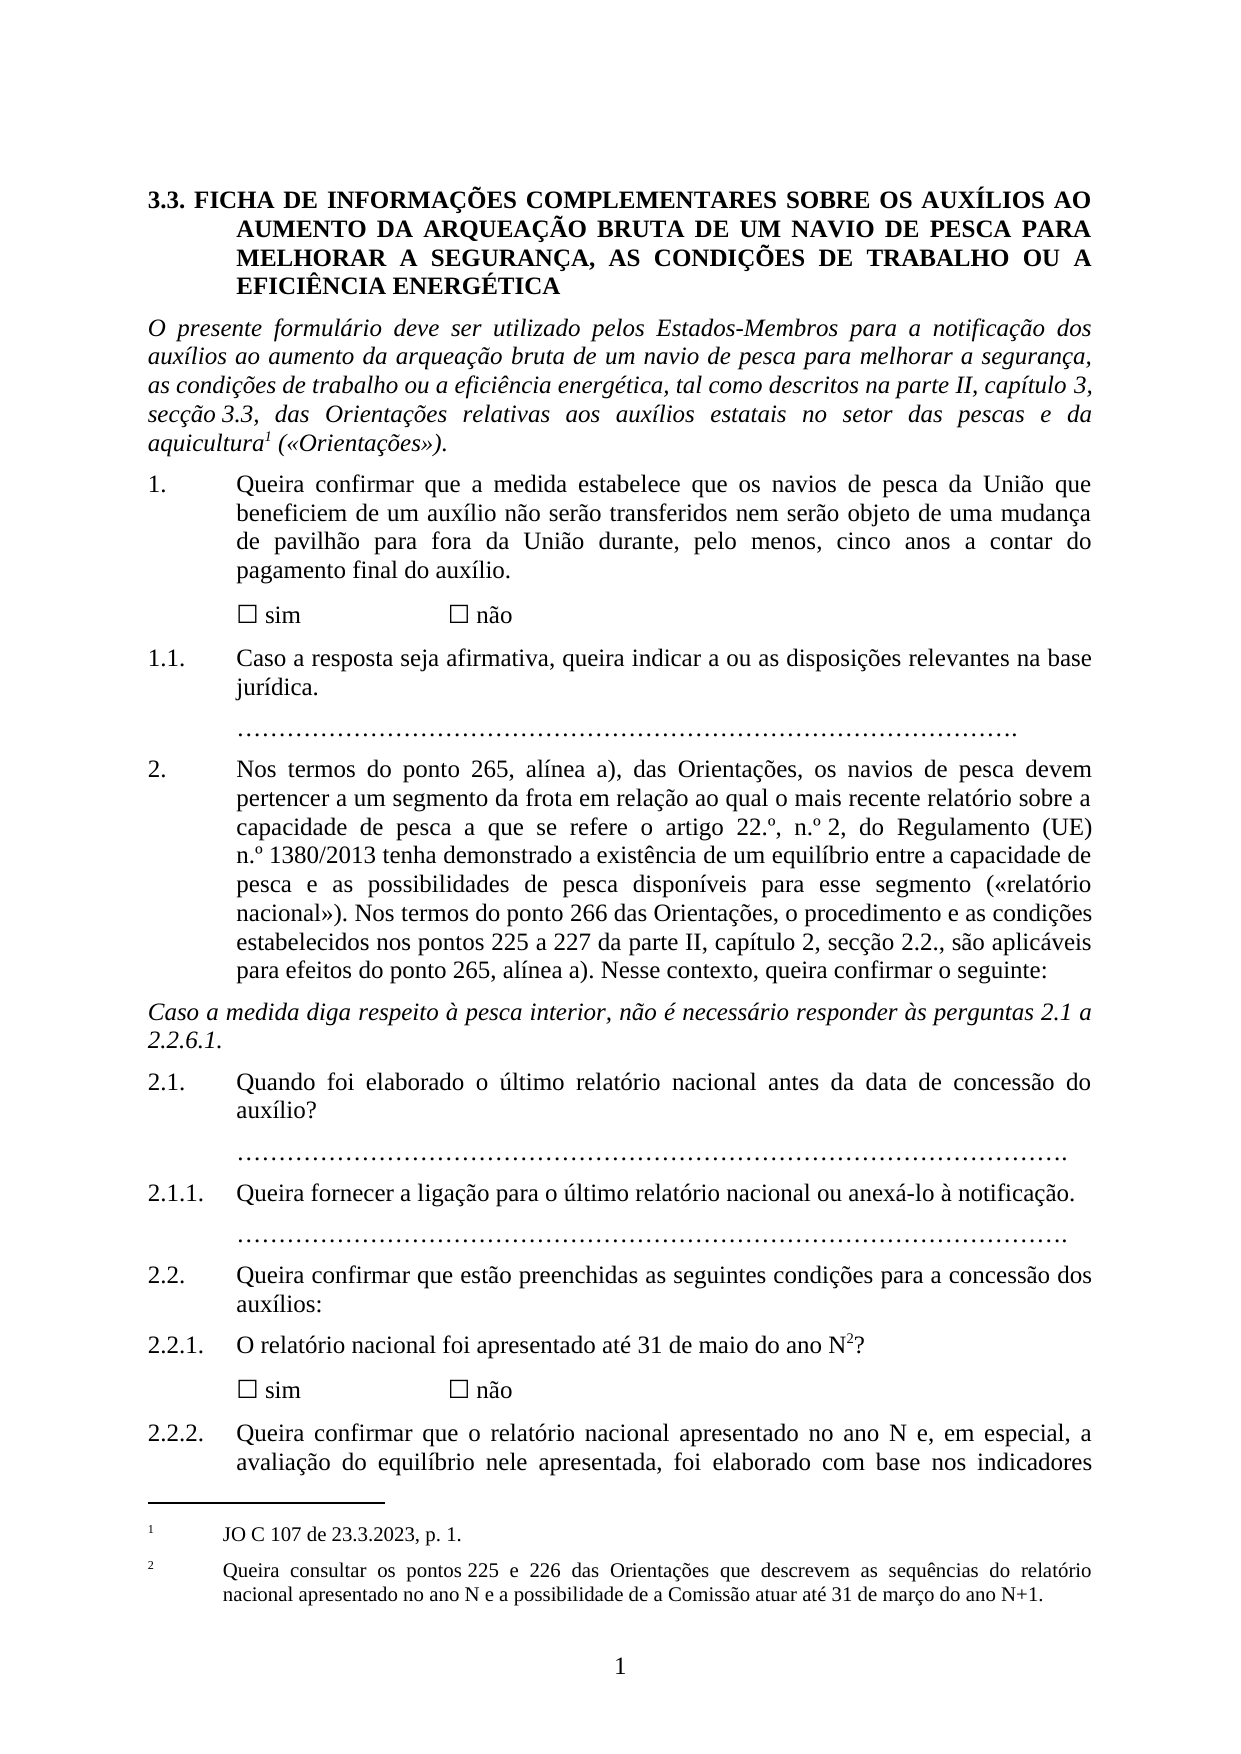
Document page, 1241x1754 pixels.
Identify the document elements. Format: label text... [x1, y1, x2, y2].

text 1. Queira confirmar que a medida estabelece que os navios de pesca da União que beneficiem de um auxílio não serão transferidos nem serão objeto de uma mudança de pavilhão para fora da União durante, pelo menos, cinco anos a contar do pagamento final do auxílio. [148, 469, 1093, 584]
text Caso a medida diga respeito à pesca interior, não é necessário responder às perguntas 2.1 a 2.2.6.1. [148, 997, 1093, 1054]
text sim não [236, 596, 1093, 630]
text …………………………………………………………………………………. [236, 713, 1093, 742]
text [148, 1418, 1093, 1476]
text 2.2.1. O relatório nacional foi apresentado até 31 de maio do ano N? [148, 1330, 1093, 1359]
text 2.1.1. Queira fornecer a ligação para o último relatório nacional ou anexá-lo à notificação. [148, 1178, 1093, 1207]
text ………………………………………………………………………………………. [236, 1219, 1093, 1248]
subtitle 3.3. FICHA DE INFORMAÇÕES COMPLEMENTARES SOBRE OS AUXÍLIOS AO AUMENTO DA ARQUEAÇÃO BRUTA DE UM NAVIO DE PESCA PARA MELHORAR A SEGURANÇA, AS CONDIÇÕES DE TRABALHO OU A EFICIÊNCIA ENERGÉTICA [148, 185, 1093, 300]
text 2. Nos termos do ponto 265, alínea a), das Orientações, os navios de pesca devem pertencer a um segmento da frota em relação ao qual o mais recente relatório sobre a capacidade de pesca a que se refere o artigo 22.º, n.º 2, do Regulamento (UE) n.º 1380/2013 tenha demonstrado a existência de um equilíbrio entre a capacidade de pesca e as possibilidades de pesca disponíveis para esse segmento («relatório nacional»). Nos termos do ponto 266 das Orientações, o procedimento e as condições estabelecidos nos pontos 225 a 227 da parte II, capítulo 2, secção 2.2., são aplicáveis para efeitos do ponto 265, alínea a). Nesse contexto, queira confirmar o seguinte: [148, 754, 1093, 984]
text sim não [236, 1372, 1093, 1406]
text 2.1. Quando foi elaborado o último relatório nacional antes da data de concessão do auxílio? [148, 1067, 1093, 1124]
text 1.1. Caso a resposta seja afirmativa, queira indicar a ou as disposições relevantes na base jurídica. [148, 643, 1093, 700]
text 2.2. Queira confirmar que estão preenchidas as seguintes condições para a concessão dos auxílios: [148, 1260, 1093, 1318]
text ………………………………………………………………………………………. [236, 1137, 1093, 1165]
text O presente formulário deve ser utilizado pelos Estados-Membros para a notificação dos auxílios ao aumento da arqueação bruta de um navio de pesca para melhorar a segurança, as condições de trabalho ou a eficiência energética, tal como descritos na parte II, capítulo 3, secção 3.3, das Orientações relativas aos auxílios estatais no setor das pescas e da aquicultura («Orientações»). [148, 313, 1093, 456]
